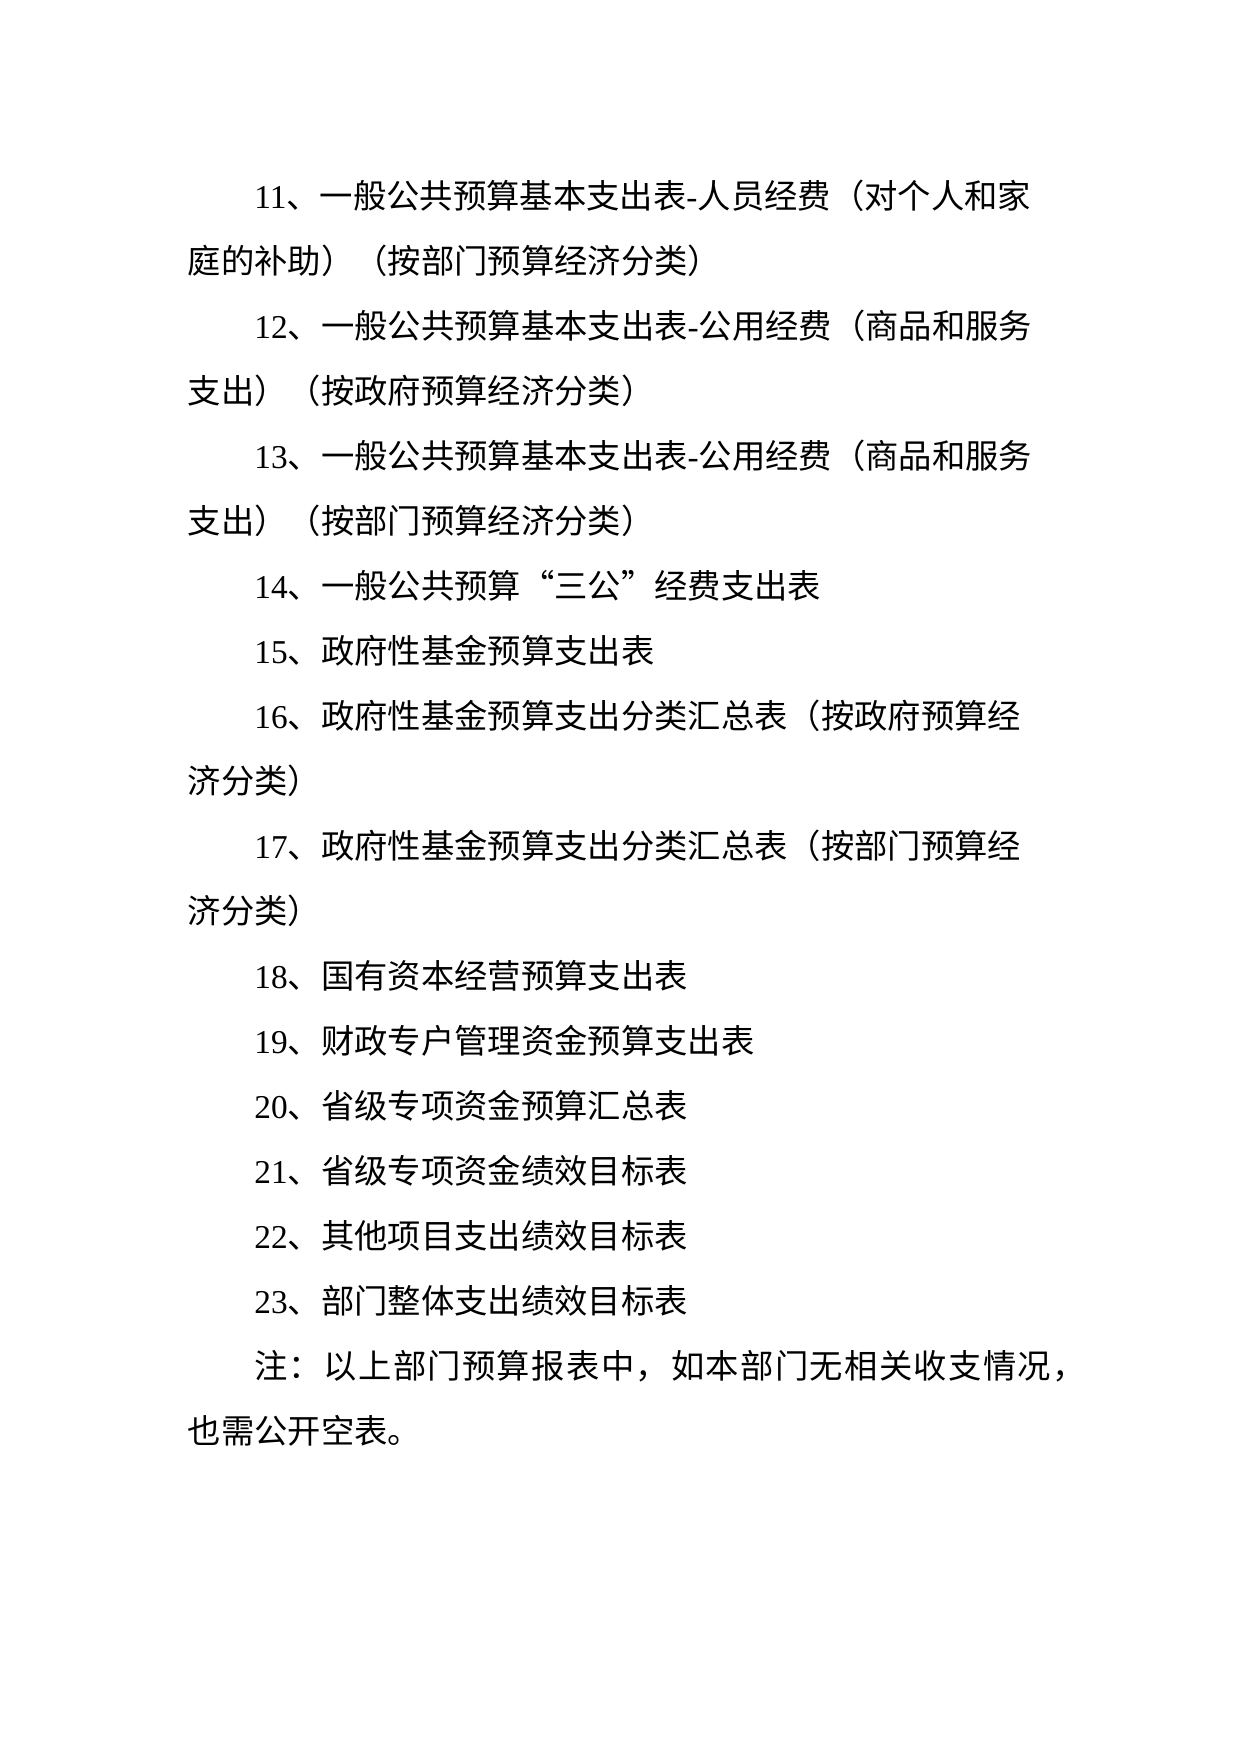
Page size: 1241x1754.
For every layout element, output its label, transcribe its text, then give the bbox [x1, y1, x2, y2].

text 19、财政专户管理资金预算支出表 [187, 1007, 1053, 1072]
text 11、一般公共预算基本支出表-人员经费（对个人和家庭的补助）（按部门预算经济分类） [187, 162, 1053, 292]
text 18、国有资本经营预算支出表 [187, 942, 1053, 1007]
text 14、一般公共预算“三公”经费支出表 [187, 552, 1053, 617]
text 16、政府性基金预算支出分类汇总表（按政府预算经济分类） [187, 682, 1053, 812]
text 15、政府性基金预算支出表 [187, 617, 1053, 682]
text 23、部门整体支出绩效目标表 [187, 1267, 1053, 1332]
text 13、一般公共预算基本支出表-公用经费（商品和服务支出）（按部门预算经济分类） [187, 422, 1053, 552]
text 注：以上部门预算报表中，如本部门无相关收支情况，也需公开空表。 [187, 1332, 1053, 1462]
text 17、政府性基金预算支出分类汇总表（按部门预算经济分类） [187, 812, 1053, 942]
text 12、一般公共预算基本支出表-公用经费（商品和服务支出）（按政府预算经济分类） [187, 292, 1053, 422]
text 21、省级专项资金绩效目标表 [187, 1137, 1053, 1202]
text 20、省级专项资金预算汇总表 [187, 1072, 1053, 1137]
text 22、其他项目支出绩效目标表 [187, 1202, 1053, 1267]
